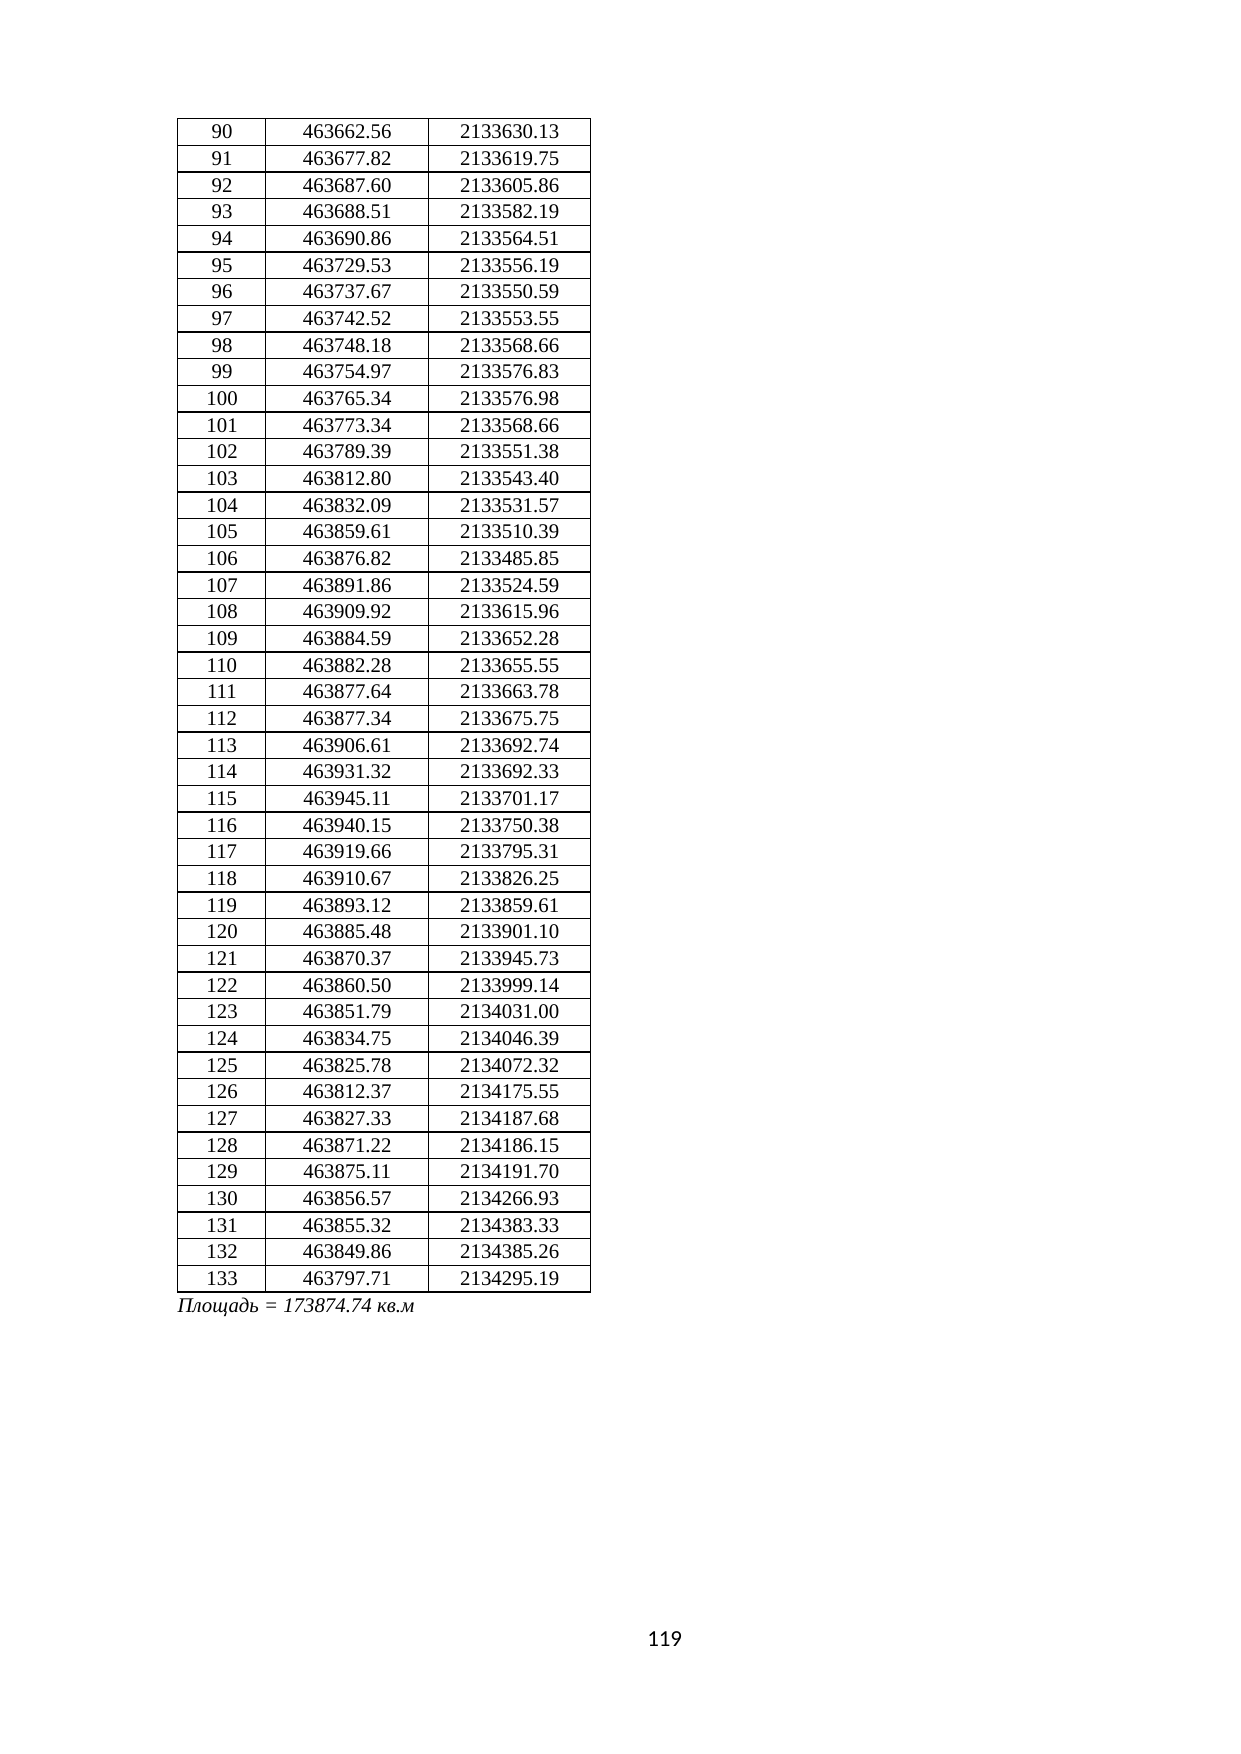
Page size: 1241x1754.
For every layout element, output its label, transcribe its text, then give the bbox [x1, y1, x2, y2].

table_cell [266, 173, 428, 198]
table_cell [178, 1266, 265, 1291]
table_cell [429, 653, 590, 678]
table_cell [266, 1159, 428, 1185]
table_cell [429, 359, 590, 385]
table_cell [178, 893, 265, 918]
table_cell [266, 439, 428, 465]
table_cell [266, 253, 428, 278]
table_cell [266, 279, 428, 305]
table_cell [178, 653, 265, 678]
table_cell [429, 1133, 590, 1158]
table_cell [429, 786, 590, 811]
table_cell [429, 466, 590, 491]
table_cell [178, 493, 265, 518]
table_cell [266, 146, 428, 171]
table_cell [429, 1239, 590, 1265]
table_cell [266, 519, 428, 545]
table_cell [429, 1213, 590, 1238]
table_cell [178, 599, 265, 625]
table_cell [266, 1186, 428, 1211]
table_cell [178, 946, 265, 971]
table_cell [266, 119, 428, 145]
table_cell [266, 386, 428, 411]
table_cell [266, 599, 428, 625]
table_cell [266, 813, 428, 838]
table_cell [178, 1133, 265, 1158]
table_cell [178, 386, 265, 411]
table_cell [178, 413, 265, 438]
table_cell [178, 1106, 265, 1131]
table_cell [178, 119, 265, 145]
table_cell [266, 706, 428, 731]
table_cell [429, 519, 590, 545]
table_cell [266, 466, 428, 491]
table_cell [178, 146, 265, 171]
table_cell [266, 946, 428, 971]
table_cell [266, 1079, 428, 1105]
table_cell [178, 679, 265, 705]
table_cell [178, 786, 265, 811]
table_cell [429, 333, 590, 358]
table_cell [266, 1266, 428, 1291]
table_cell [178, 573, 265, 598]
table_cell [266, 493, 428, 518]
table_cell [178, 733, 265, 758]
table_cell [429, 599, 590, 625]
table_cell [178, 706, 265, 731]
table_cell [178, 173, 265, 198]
text Площадь = 173874.74 кв.м [177, 1292, 1152, 1317]
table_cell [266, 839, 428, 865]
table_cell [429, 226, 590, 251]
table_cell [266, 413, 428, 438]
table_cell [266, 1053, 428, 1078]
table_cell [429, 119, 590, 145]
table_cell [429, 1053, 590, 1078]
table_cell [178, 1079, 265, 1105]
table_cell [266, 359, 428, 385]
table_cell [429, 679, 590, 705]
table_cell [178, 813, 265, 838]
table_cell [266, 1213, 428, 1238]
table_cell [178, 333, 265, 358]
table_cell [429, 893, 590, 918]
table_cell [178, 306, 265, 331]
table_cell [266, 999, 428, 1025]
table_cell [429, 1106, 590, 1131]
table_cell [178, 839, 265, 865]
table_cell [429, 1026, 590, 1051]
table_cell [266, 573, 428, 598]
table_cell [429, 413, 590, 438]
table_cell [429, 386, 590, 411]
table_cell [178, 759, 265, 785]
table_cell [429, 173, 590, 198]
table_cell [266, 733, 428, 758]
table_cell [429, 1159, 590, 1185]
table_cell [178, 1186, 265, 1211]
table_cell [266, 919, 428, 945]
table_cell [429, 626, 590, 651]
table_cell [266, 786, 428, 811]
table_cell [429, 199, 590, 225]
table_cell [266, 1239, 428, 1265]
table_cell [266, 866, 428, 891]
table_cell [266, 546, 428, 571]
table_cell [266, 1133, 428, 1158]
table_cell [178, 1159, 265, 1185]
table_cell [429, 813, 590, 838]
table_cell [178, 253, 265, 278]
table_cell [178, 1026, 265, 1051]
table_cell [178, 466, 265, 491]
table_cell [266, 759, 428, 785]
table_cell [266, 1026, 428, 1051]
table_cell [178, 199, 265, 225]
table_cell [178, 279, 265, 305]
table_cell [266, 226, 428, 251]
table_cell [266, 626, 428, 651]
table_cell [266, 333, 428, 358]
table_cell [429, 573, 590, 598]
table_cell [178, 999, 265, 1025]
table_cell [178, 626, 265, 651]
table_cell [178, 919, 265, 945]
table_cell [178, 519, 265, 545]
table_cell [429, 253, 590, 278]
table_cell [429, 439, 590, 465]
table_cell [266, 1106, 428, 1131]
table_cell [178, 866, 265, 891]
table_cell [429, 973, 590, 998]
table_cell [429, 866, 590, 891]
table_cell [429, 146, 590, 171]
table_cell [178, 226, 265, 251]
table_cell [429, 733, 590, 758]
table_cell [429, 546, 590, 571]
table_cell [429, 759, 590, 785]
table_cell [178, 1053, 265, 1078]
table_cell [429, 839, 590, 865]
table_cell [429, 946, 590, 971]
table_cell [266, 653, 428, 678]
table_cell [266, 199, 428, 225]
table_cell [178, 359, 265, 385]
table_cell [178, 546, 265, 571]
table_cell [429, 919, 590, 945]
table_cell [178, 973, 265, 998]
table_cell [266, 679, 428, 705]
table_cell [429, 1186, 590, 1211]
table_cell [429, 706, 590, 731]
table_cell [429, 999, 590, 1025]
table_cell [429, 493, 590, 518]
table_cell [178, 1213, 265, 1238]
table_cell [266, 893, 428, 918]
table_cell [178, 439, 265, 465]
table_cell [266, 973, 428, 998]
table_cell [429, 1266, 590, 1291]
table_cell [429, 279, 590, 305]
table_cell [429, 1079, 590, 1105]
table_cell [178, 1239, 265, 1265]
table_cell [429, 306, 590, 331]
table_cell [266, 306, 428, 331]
